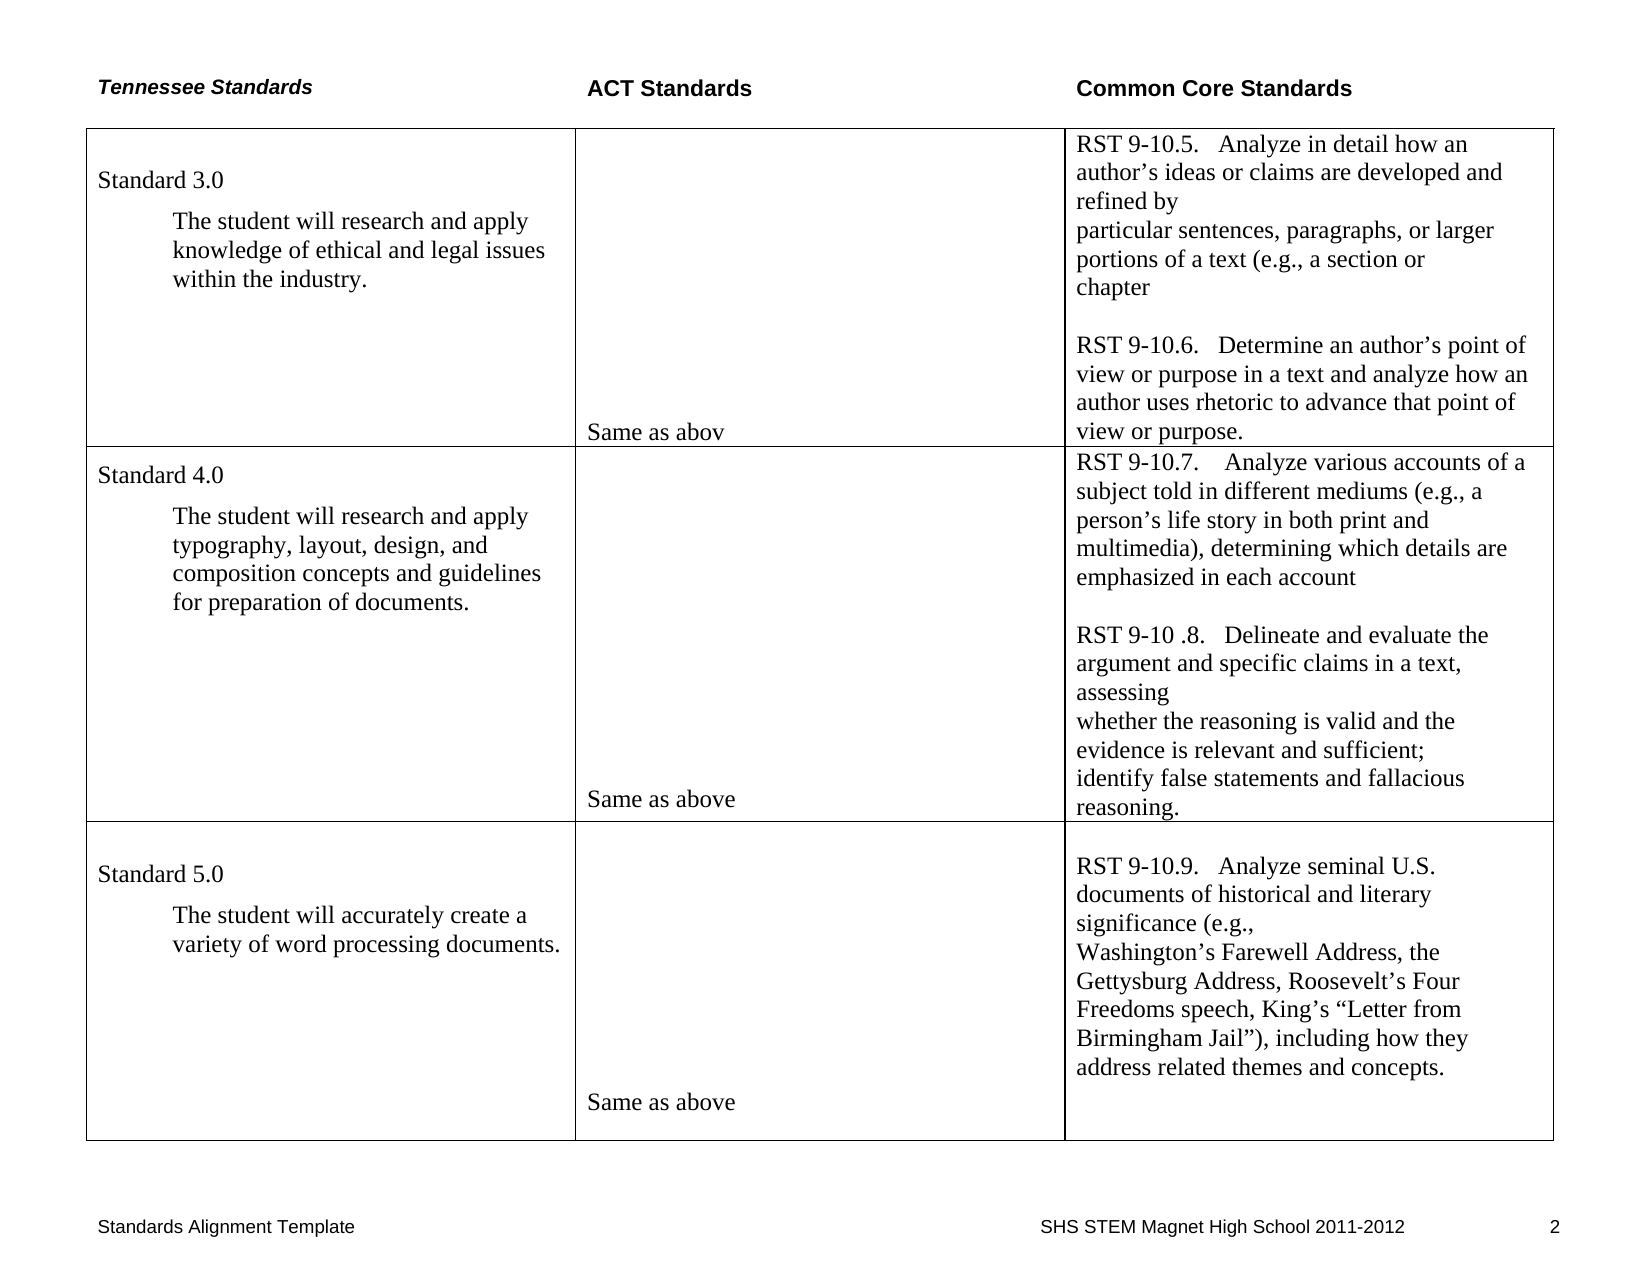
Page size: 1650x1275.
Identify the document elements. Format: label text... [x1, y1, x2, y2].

table_cell Standard 5.0 The student will accurately create a variety of word processing documents. [87, 822, 575, 1139]
table_header Tennessee Standards [86, 75, 576, 128]
table_cell Standard 4.0 The student will research and apply typography, layout, design, and composition concepts and guidelines for preparation of documents. [87, 447, 575, 821]
table_cell RST 9-10.7. Analyze various accounts of a subject told in different mediums (e.g., a person’s life story in both print and multimedia), determining which details are emphasized in each account RST 9-10 .8. Delineate and evaluate the argument and specific claims in a text, assessing whether the reasoning is valid and the evidence is relevant and sufficient; identify false statements and fallacious reasoning. [1066, 447, 1553, 821]
table_cell Same as above [576, 447, 1064, 821]
table_cell RST 9-10.9. Analyze seminal U.S. documents of historical and literary significance (e.g., Washington’s Farewell Address, the Gettysburg Address, Roosevelt’s Four Freedoms speech, King’s “Letter from Birmingham Jail”), including how they address related themes and concepts. [1066, 822, 1553, 1139]
table_header Common Core Standards [1065, 75, 1555, 128]
table_cell Standard 3.0 The student will research and apply knowledge of ethical and legal issues within the industry. [87, 129, 575, 446]
table_cell Same as abov [576, 129, 1064, 446]
table_header ACT Standards [576, 75, 1065, 128]
table_cell RST 9-10.5. Analyze in detail how an author’s ideas or claims are developed and refined by particular sentences, paragraphs, or larger portions of a text (e.g., a section or chapter RST 9-10.6. Determine an author’s point of view or purpose in a text and analyze how an author uses rhetoric to advance that point of view or purpose. [1066, 129, 1553, 446]
table_cell Same as above [576, 822, 1064, 1139]
